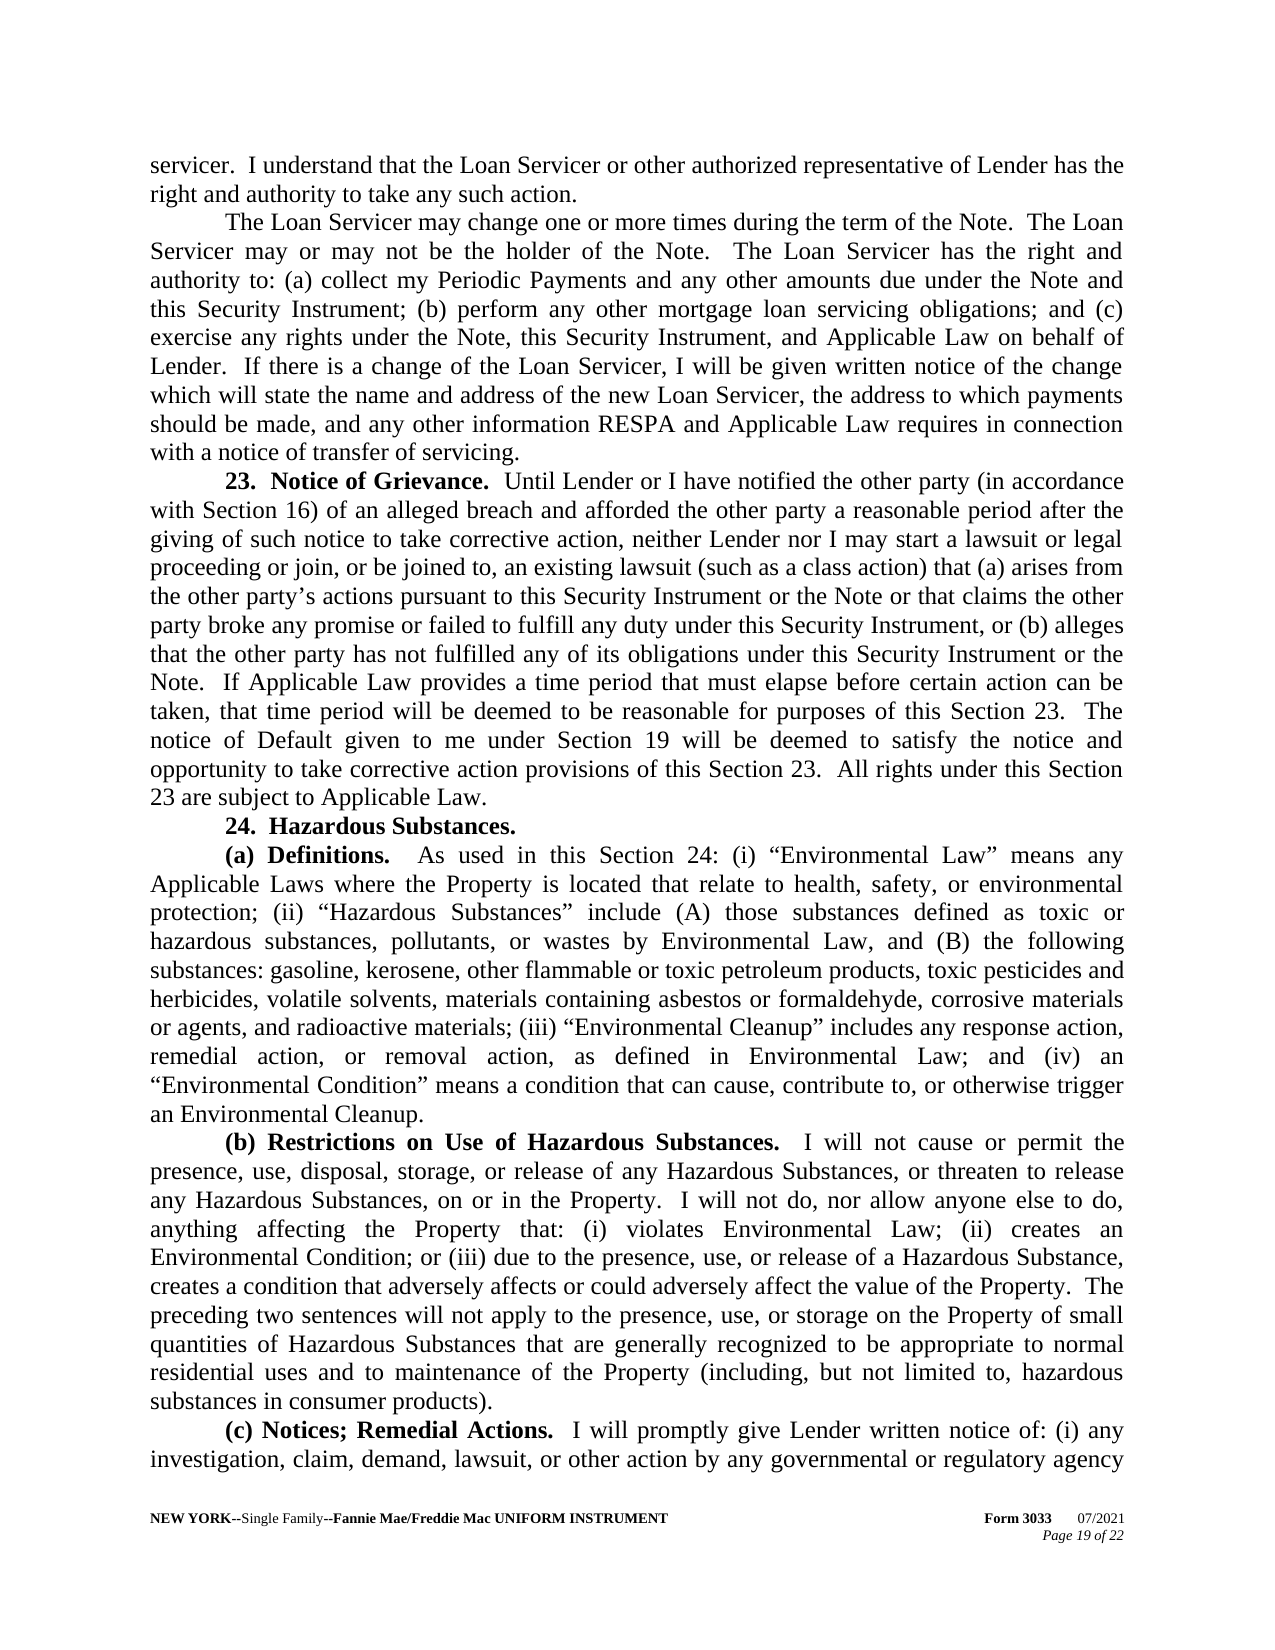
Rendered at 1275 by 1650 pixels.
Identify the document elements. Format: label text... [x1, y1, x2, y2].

text 24. Hazardous Substances. [150, 811, 1125, 840]
text The Loan Servicer may change one or more times during the term of the Note. The Loan Servicer may or may not be the holder of the Note. The Loan Servicer has the right and authority to: (a) collect my Periodic Payments and any other amounts due under the Note and this Security Instrument; (b) perform any other mortgage loan servicing obligations; and (c) exercise any rights under the Note, this Security Instrument, and Applicable Law on behalf of Lender. If there is a change of the Loan Servicer, I will be given written notice of the change which will state the name and address of the new Loan Servicer, the address to which payments should be made, and any other information RESPA and Applicable Law requires in connection with a notice of transfer of servicing. [150, 207, 1125, 466]
text (b) Restrictions on Use of Hazardous Substances. I will not cause or permit the presence, use, disposal, storage, or release of any Hazardous Substances, or threaten to release any Hazardous Substances, on or in the Property. I will not do, nor allow anyone else to do, anything affecting the Property that: (i) violates Environmental Law; (ii) creates an Environmental Condition; or (iii) due to the presence, use, or release of a Hazardous Substance, creates a condition that adversely affects or could adversely affect the value of the Property. The preceding two sentences will not apply to the presence, use, or storage on the Property of small quantities of Hazardous Substances that are generally recognized to be appropriate to normal residential uses and to maintenance of the Property (including, but not limited to, hazardous substances in consumer products). [150, 1127, 1125, 1415]
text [150, 1415, 1125, 1472]
text (a) Definitions. As used in this Section 24: (i) “Environmental Law” means any Applicable Laws where the Property is located that relate to health, safety, or environmental protection; (ii) “Hazardous Substances” include (A) those substances defined as toxic or hazardous substances, pollutants, or wastes by Environmental Law, and (B) the following substances: gasoline, kerosene, other flammable or toxic petroleum products, toxic pesticides and herbicides, volatile solvents, materials containing asbestos or formaldehyde, corrosive materials or agents, and radioactive materials; (iii) “Environmental Cleanup” includes any response action, remedial action, or removal action, as defined in Environmental Law; and (iv) an “Environmental Condition” means a condition that can cause, contribute to, or otherwise trigger an Environmental Cleanup. [150, 840, 1125, 1127]
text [150, 150, 1125, 207]
text 23. Notice of Grievance. Until Lender or I have notified the other party (in accordance with Section 16) of an alleged breach and afforded the other party a reasonable period after the giving of such notice to take corrective action, neither Lender nor I may start a lawsuit or legal proceeding or join, or be joined to, an existing lawsuit (such as a class action) that (a) arises from the other party’s actions pursuant to this Security Instrument or the Note or that claims the other party broke any promise or failed to fulfill any duty under this Security Instrument, or (b) alleges that the other party has not fulfilled any of its obligations under this Security Instrument or the Note. If Applicable Law provides a time period that must elapse before certain action can be taken, that time period will be deemed to be reasonable for purposes of this Section 23. The notice of Default given to me under Section 19 will be deemed to satisfy the notice and opportunity to take corrective action provisions of this Section 23. All rights under this Section 23 are subject to Applicable Law. [150, 466, 1125, 811]
